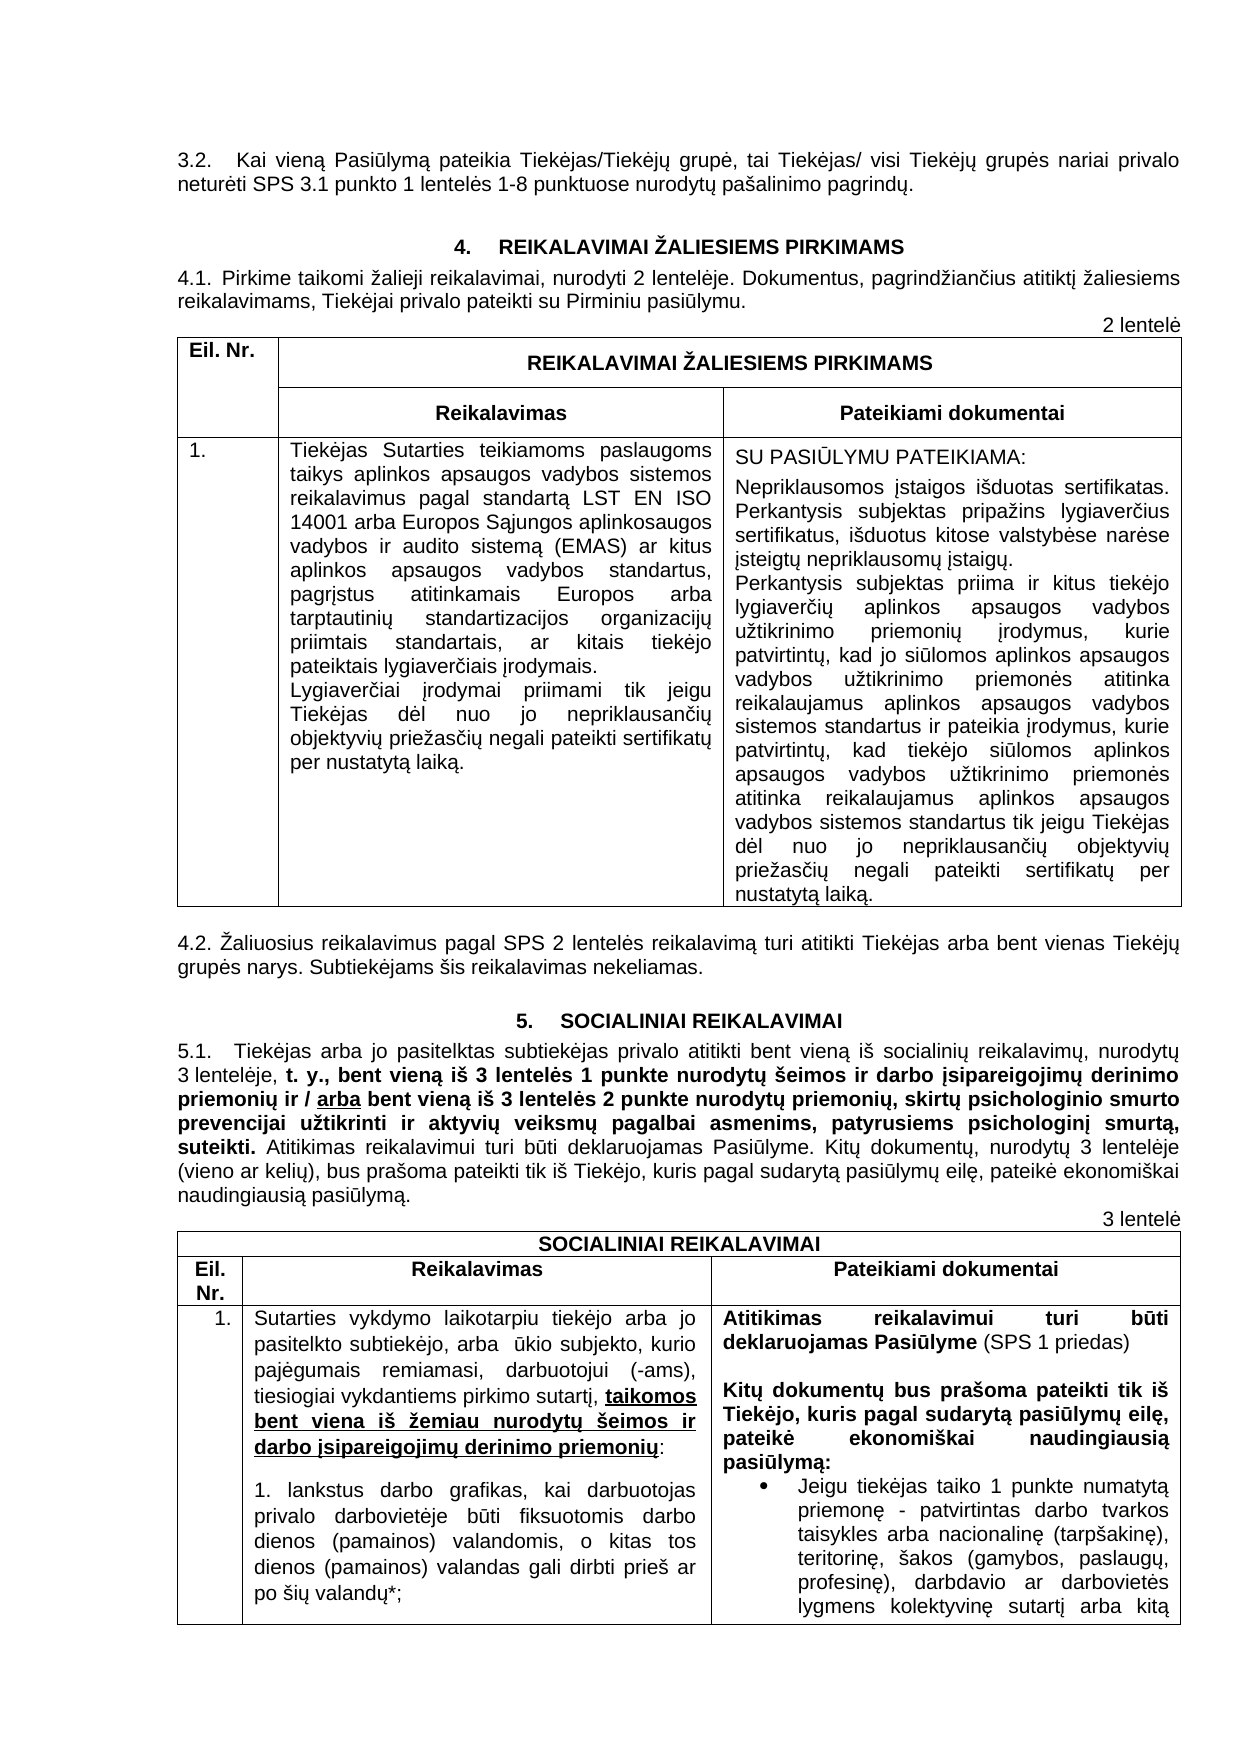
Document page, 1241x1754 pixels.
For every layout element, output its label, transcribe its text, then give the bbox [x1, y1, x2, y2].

table_cell Pateikiami dokumentai [712, 1257, 1180, 1305]
text 4.2. Žaliuosius reikalavimus pagal SPS 2 lentelės reikalavimą turi atitikti Tiekėjas arba bent vienas Tiekėjų grupės narys. Subtiekėjams šis reikalavimas nekeliamas. [177, 931, 1181, 979]
table_cell SU PASIŪLYMU PATEIKIAMA: Nepriklausomos įstaigos išduotas sertifikatas. Perkantysis subjektas pripažins lygiaverčius sertifikatus, išduotus kitose valstybėse narėse įsteigtų nepriklausomų įstaigų. Perkantysis subjektas priima ir kitus tiekėjo lygiaverčių aplinkos apsaugos vadybos užtikrinimo priemonių įrodymus, kurie patvirtintų, kad jo siūlomos aplinkos apsaugos vadybos užtikrinimo priemonės atitinka reikalaujamus aplinkos apsaugos vadybos sistemos standartus ir pateikia įrodymus, kurie patvirtintų, kad tiekėjo siūlomos aplinkos apsaugos vadybos užtikrinimo priemonės atitinka reikalaujamus aplinkos apsaugos vadybos sistemos standartus tik jeigu Tiekėjas dėl nuo jo nepriklausančių objektyvių priežasčių negali pateikti sertifikatų per nustatytą laiką. [724, 438, 1181, 906]
table_cell Reikalavimas [243, 1257, 711, 1305]
table_header Eil. Nr. [178, 338, 278, 437]
table_cell Tiekėjas Sutarties teikiamoms paslaugoms taikys aplinkos apsaugos vadybos sistemos reikalavimus pagal standartą LST EN ISO 14001 arba Europos Sąjungos aplinkosaugos vadybos ir audito sistemą (EMAS) ar kitus aplinkos apsaugos vadybos standartus, pagrįstus atitinkamais Europos arba tarptautinių standartizacijos organizacijų priimtais standartais, ar kitais tiekėjo pateiktais lygiaverčiais įrodymais. Lygiaverčiai įrodymai priimami tik jeigu Tiekėjas dėl nuo jo nepriklausančių objektyvių priežasčių negali pateikti sertifikatų per nustatytą laiką. [279, 438, 723, 906]
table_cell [712, 1306, 1180, 1624]
table_header REIKALAVIMAI ŽALIESIEMS PIRKIMAMS [279, 338, 1181, 387]
table_header SOCIALINIAI REIKALAVIMAI [178, 1232, 1180, 1256]
table_cell Pateikiami dokumentai [724, 388, 1181, 437]
table_cell 1. [178, 438, 278, 906]
list 3 lentelė [177, 1207, 1181, 1231]
table_cell Reikalavimas [279, 388, 723, 437]
list Pirkime taikomi žalieji reikalavimai, nurodyti 2 lentelėje. Dokumentus, pagrindžiančius atitiktį žaliesiems reikalavimams, Tiekėjai privalo pateikti su Pirminiu pasiūlymu. [177, 265, 1181, 313]
table_cell Eil. Nr. [178, 1257, 242, 1305]
list Tiekėjas arba jo pasitelktas subtiekėjas privalo atitikti bent vieną iš socialinių reikalavimų, nurodytų 3 lentelėje, t. y., bent vieną iš 3 lentelės 1 punkte nurodytų šeimos ir darbo įsipareigojimų derinimo priemonių ir / arba bent vieną iš 3 lentelės 2 punkte nurodytų priemonių, skirtų psichologinio smurto prevencijai užtikrinti ir aktyvių veiksmų pagalbai asmenims, patyrusiems psichologinį smurtą, suteikti. Atitikimas reikalavimui turi būti deklaruojamas Pasiūlyme. Kitų dokumentų, nurodytų 3 lentelėje (vieno ar kelių), bus prašoma pateikti tik iš Tiekėjo, kuris pagal sudarytą pasiūlymų eilę, pateikė ekonomiškai naudingiausią pasiūlymą. [177, 1039, 1181, 1207]
subtitle REIKALAVIMAI ŽALIESIEMS PIRKIMAMS [177, 235, 1181, 259]
subtitle SOCIALINIAI REIKALAVIMAI [177, 1009, 1181, 1033]
list Kai vieną Pasiūlymą pateikia Tiekėjas/Tiekėjų grupė, tai Tiekėjas/ visi Tiekėjų grupės nariai privalo neturėti SPS 3.1 punkto 1 lentelės 1-8 punktuose nurodytų pašalinimo pagrindų. [177, 148, 1181, 196]
table_cell 1. [178, 1306, 242, 1624]
text 2 lentelė [177, 313, 1181, 337]
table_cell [243, 1306, 711, 1624]
